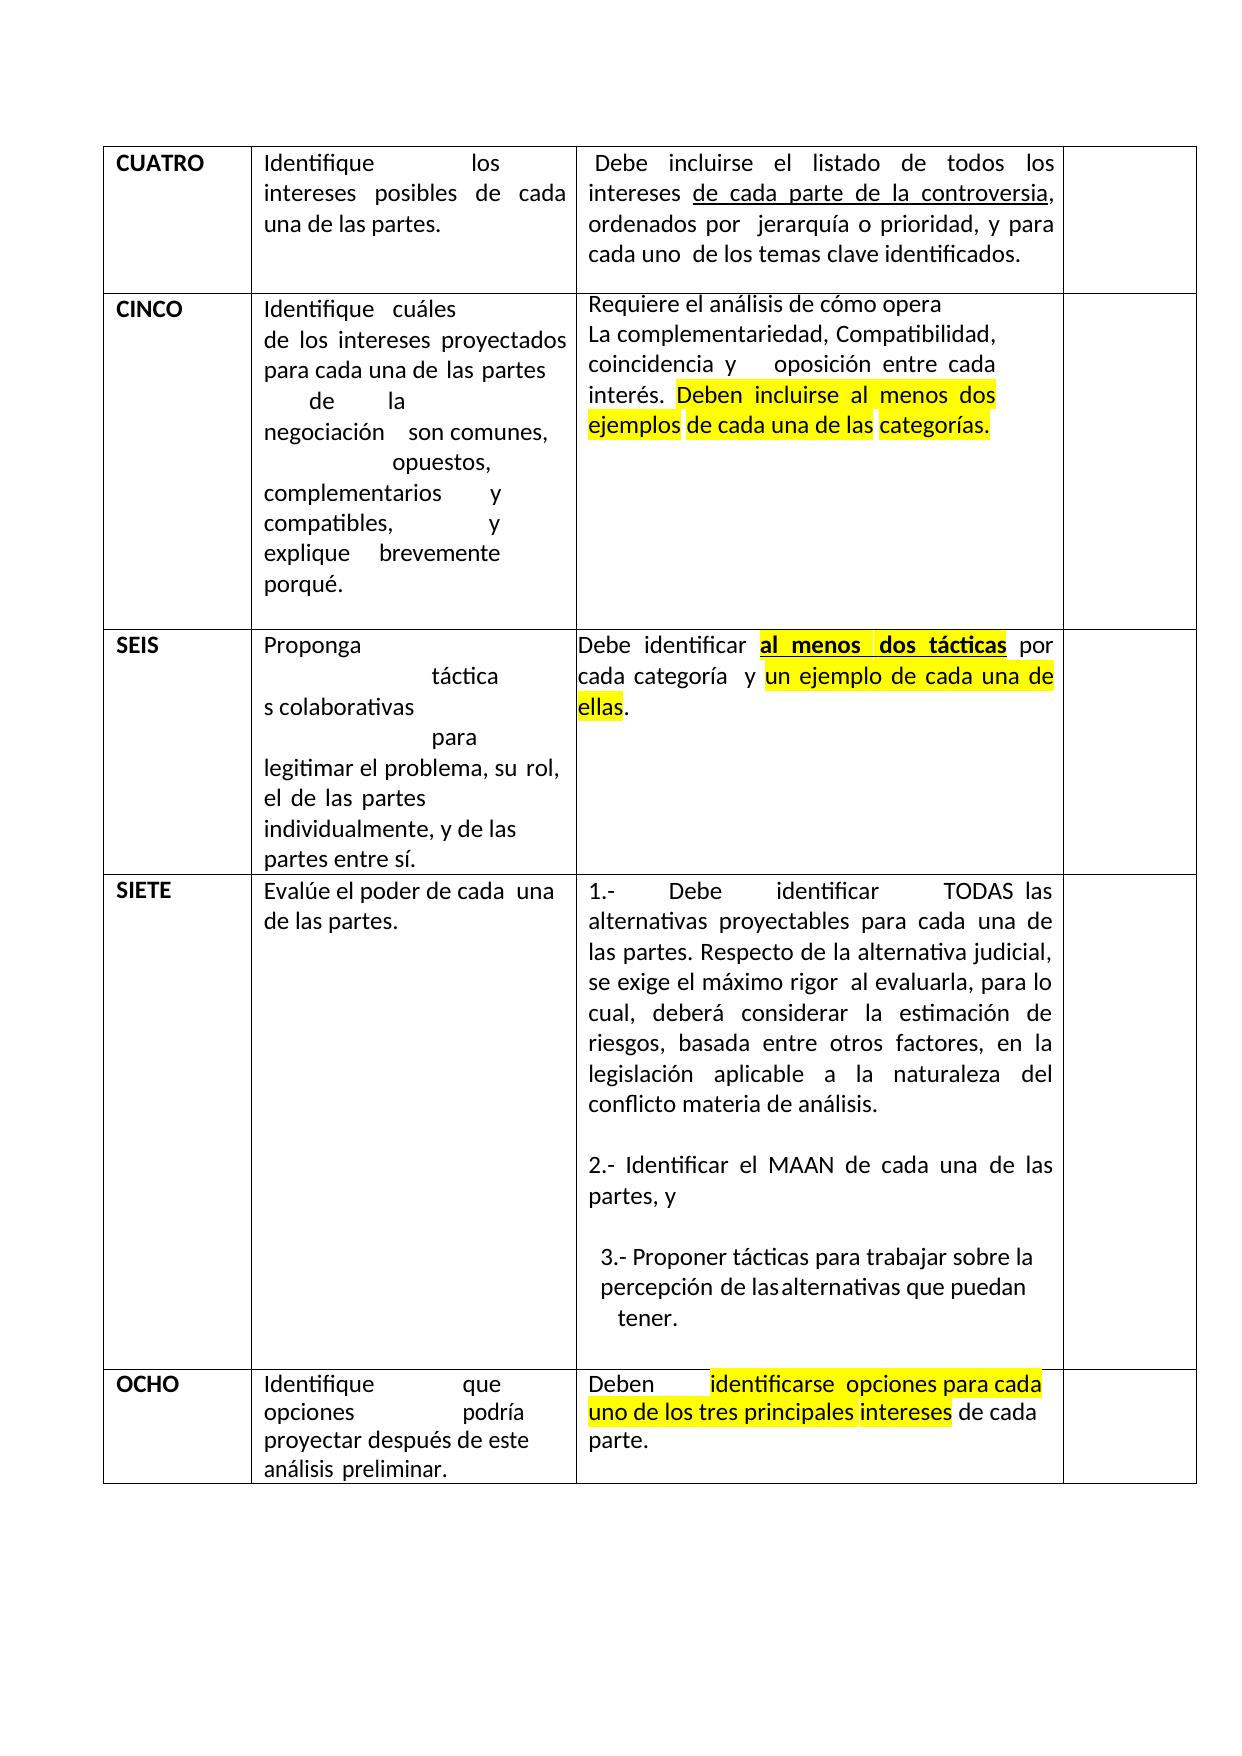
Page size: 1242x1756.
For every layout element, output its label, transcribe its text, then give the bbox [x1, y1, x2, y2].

table_cell Identifique cuáles de los intereses proyectados para cada una de las partes de la negociación son comunes, opuestos, complementarios y compatibles, y explique brevemente porqué. [252, 294, 576, 628]
table_cell [1064, 294, 1196, 628]
table_cell Identifique que opciones podría proyectar después de este análisis preliminar. [252, 1370, 576, 1483]
table_cell 1.- Debe identificar TODAS las alternativas proyectables para cada una de las partes. Respecto de la alternativa judicial, se exige el máximo rigor al evaluarla, para lo cual, deberá considerar la estimación de riesgos, basada entre otros factores, en la legislación aplicable a la naturaleza del conflicto materia de análisis. 2.- Identificar el MAAN de cada una de las partes, y 3.- Proponer tácticas para trabajar sobre la percepción de las alternativas que puedan tener. [577, 875, 1063, 1369]
table_header Identifique los intereses posibles de cada una de las partes. [252, 147, 576, 292]
table_cell OCHO [104, 1370, 251, 1483]
table_cell [1064, 875, 1196, 1369]
table_cell [1064, 630, 1196, 874]
table_cell [1064, 1370, 1196, 1483]
table_cell SEIS [104, 630, 251, 874]
table_cell Requiere el análisis de cómo opera La complementariedad, Compatibilidad, coincidencia y oposición entre cada interés. Deben incluirse al menos dos ejemplos de cada una de las categorías. [577, 294, 1063, 628]
table_cell Deben identificarse opciones para cada uno de los tres principales intereses de cada parte. [577, 1370, 1063, 1483]
table_header [1064, 147, 1196, 292]
table_header CUATRO [104, 147, 251, 292]
table_header Debe incluirse el listado de todos los intereses de cada parte de la controversia, ordenados por jerarquía o prioridad, y para cada uno de los temas clave identificados. [577, 147, 1063, 292]
table_cell SIETE [104, 875, 251, 1369]
table_cell Evalúe el poder de cada una de las partes. [252, 875, 576, 1369]
table_cell Debe identificar al menos dos tácticas por cada categoría y un ejemplo de cada una de ellas. [577, 630, 1063, 874]
table_cell Proponga táctica s colaborativas para legitimar el problema, su rol, el de las partes individualmente, y de las partes entre sí. [252, 630, 576, 874]
table_cell CINCO [104, 294, 251, 628]
